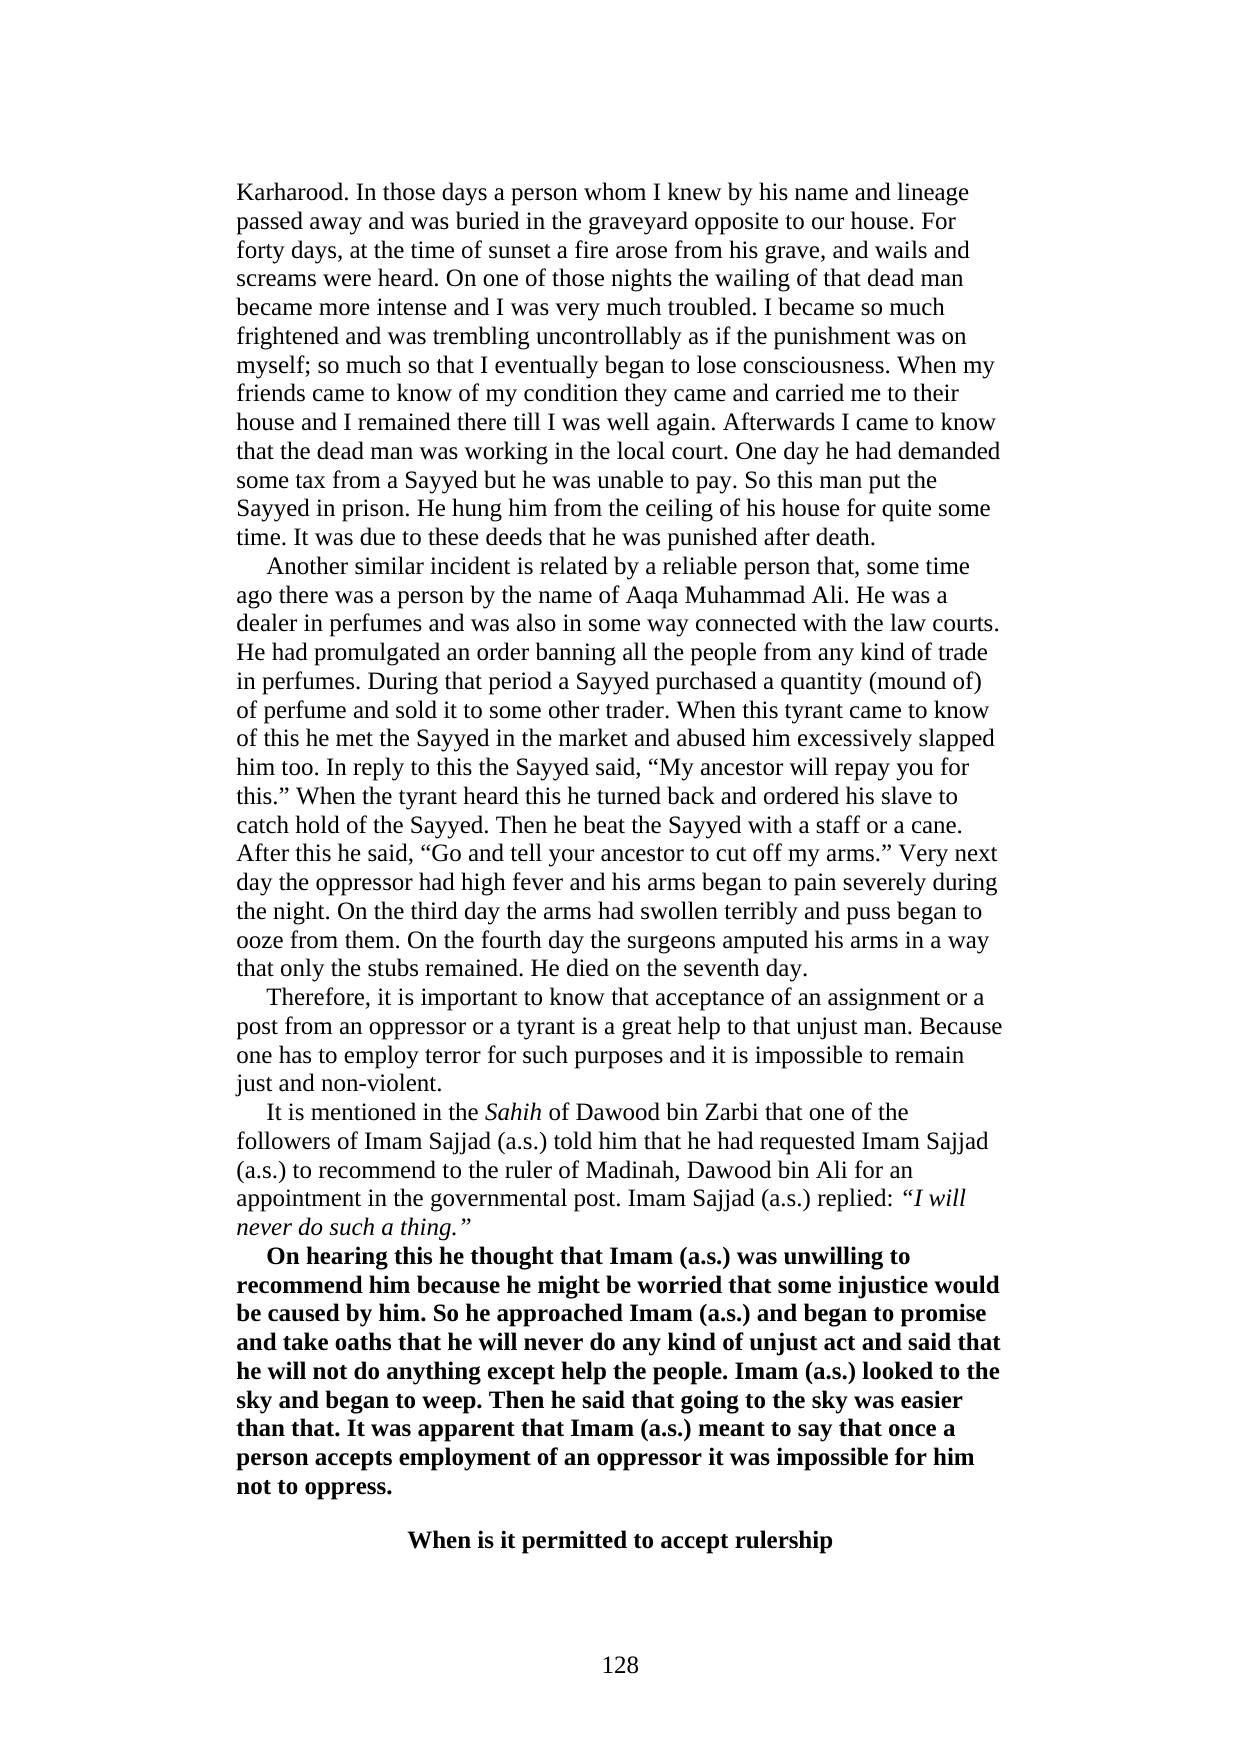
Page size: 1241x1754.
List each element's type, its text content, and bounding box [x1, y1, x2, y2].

text It is mentioned in the Sahih of Dawood bin Zarbi that one of the followers of Imam Sajjad (a.s.) told him that he had requested Imam Sajjad (a.s.) to recommend to the ruler of Madinah, Dawood bin Ali for an appointment in the governmental post. Imam Sajjad (a.s.) replied: “I will never do such a thing.” [236, 1097, 1004, 1241]
text Therefore, it is important to know that acceptance of an assignment or a post from an oppressor or a tyrant is a great help to that unjust man. Because one has to employ terror for such purposes and it is impossible to remain just and non-violent. [236, 982, 1004, 1097]
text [236, 177, 1004, 551]
text On hearing this he thought that Imam (a.s.) was unwilling to recommend him because he might be worried that some injustice would be caused by him. So he approached Imam (a.s.) and began to promise and take oaths that he will never do any kind of unjust act and said that he will not do anything except help the people. Imam (a.s.) looked to the sky and began to weep. Then he said that going to the sky was easier than that. It was apparent that Imam (a.s.) meant to say that once a person accepts employment of an oppressor it was impossible for him not to oppress. [236, 1241, 1004, 1500]
text Another similar incident is related by a reliable person that, some time ago there was a person by the name of Aaqa Muhammad Ali. He was a dealer in perfumes and was also in some way connected with the law courts. He had promulgated an order banning all the people from any kind of trade in perfumes. During that period a Sayyed purchased a quantity (mound of) of perfume and sold it to some other trader. When this tyrant came to know of this he met the Sayyed in the market and abused him excessively slapped him too. In reply to this the Sayyed said, “My ancestor will repay you for this.” When the tyrant heard this he turned back and ordered his slave to catch hold of the Sayyed. Then he beat the Sayyed with a staff or a cane. After this he said, “Go and tell your ancestor to cut off my arms.” Very next day the oppressor had high fever and his arms began to pain severely during the night. On the third day the arms had swollen terribly and puss began to ooze from them. On the fourth day the surgeons amputed his arms in a way that only the stubs remained. He died on the seventh day. [236, 551, 1004, 982]
subtitle When is it permitted to accept rulership [236, 1525, 1004, 1553]
